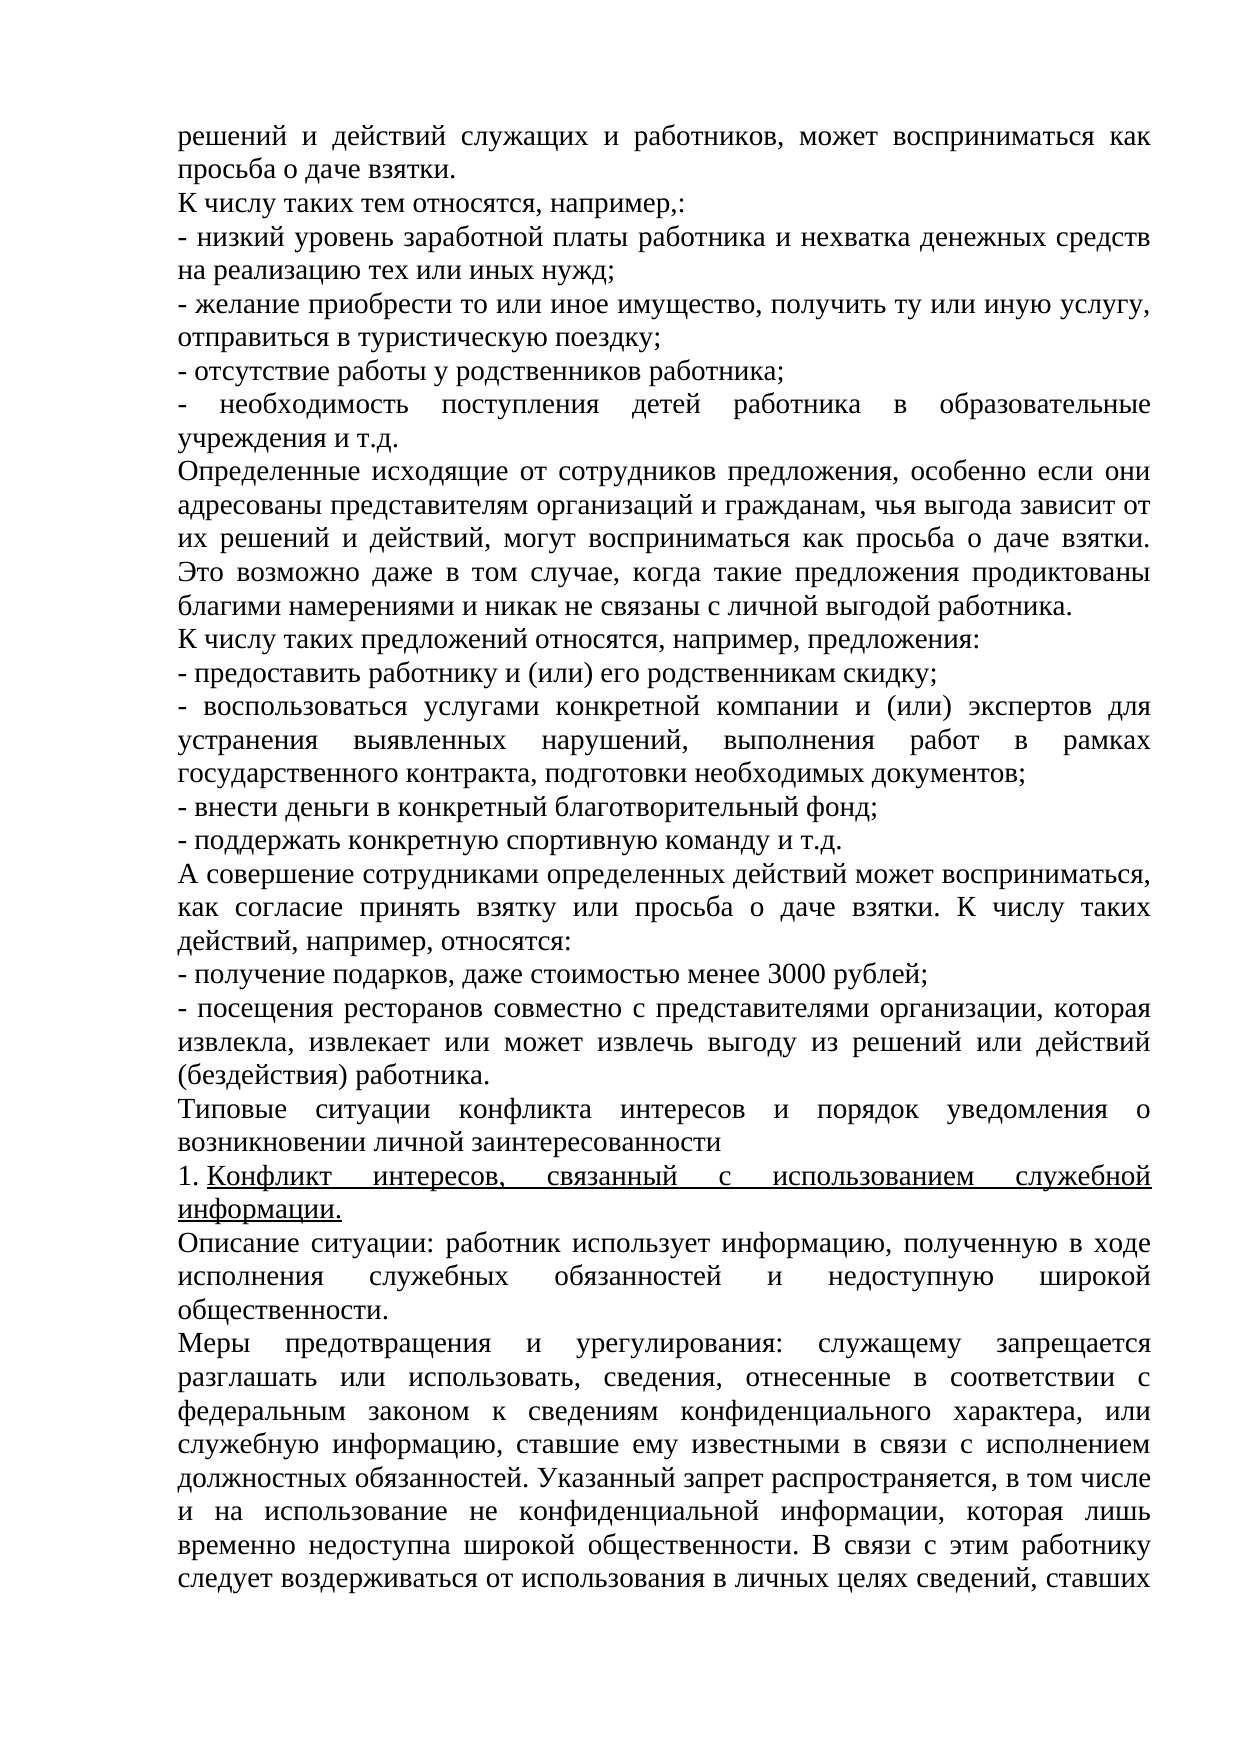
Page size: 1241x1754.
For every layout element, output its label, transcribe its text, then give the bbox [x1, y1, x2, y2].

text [177, 1326, 1152, 1594]
text - внести деньги в конкретный благотворительный фонд; [177, 789, 1152, 822]
text - поддержать конкретную спортивную команду и т.д. [177, 822, 1152, 856]
text - желание приобрести то или иное имущество, получить ту или иную услугу, отправиться в туристическую поездку; [177, 286, 1152, 353]
text - отсутствие работы у родственников работника; [177, 353, 1152, 386]
text - низкий уровень заработной платы работника и нехватка денежных средств на реализацию тех или иных нужд; [177, 219, 1152, 286]
text - воспользоваться услугами конкретной компании и (или) экспертов для устранения выявленных нарушений, выполнения работ в рамках государственного контракта, подготовки необходимых документов; [177, 688, 1152, 789]
text Определенные исходящие от сотрудников предложения, особенно если они адресованы представителям организаций и гражданам, чья выгода зависит от их решений и действий, могут восприниматься как просьба о даче взятки. Это возможно даже в том случае, когда такие предложения продиктованы благими намерениями и никак не связаны с личной выгодой работника. [177, 453, 1152, 621]
text - получение подарков, даже стоимостью менее 3000 рублей; [177, 957, 1152, 990]
text К числу таких предложений относятся, например, предложения: [177, 621, 1152, 655]
text А совершение сотрудниками определенных действий может восприниматься, как согласие принять взятку или просьба о даче взятки. К числу таких действий, например, относятся: [177, 856, 1152, 957]
text Типовые ситуации конфликта интересов и порядок уведомления о возникновении личной заинтересованности [177, 1091, 1152, 1158]
text К числу таких тем относятся, например,: [177, 185, 1152, 219]
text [177, 118, 1152, 185]
text - необходимость поступления детей работника в образовательные учреждения и т.д. [177, 386, 1152, 453]
text - предоставить работнику и (или) его родственникам скидку; [177, 655, 1152, 688]
text 1. Конфликт интересов, связанный с использованием служебной информации. [177, 1158, 1152, 1225]
text - посещения ресторанов совместно с представителями организации, которая извлекла, извлекает или может извлечь выгоду из решений или действий (бездействия) работника. [177, 990, 1152, 1091]
text Описание ситуации: работник использует информацию, полученную в ходе исполнения служебных обязанностей и недоступную широкой общественности. [177, 1225, 1152, 1326]
